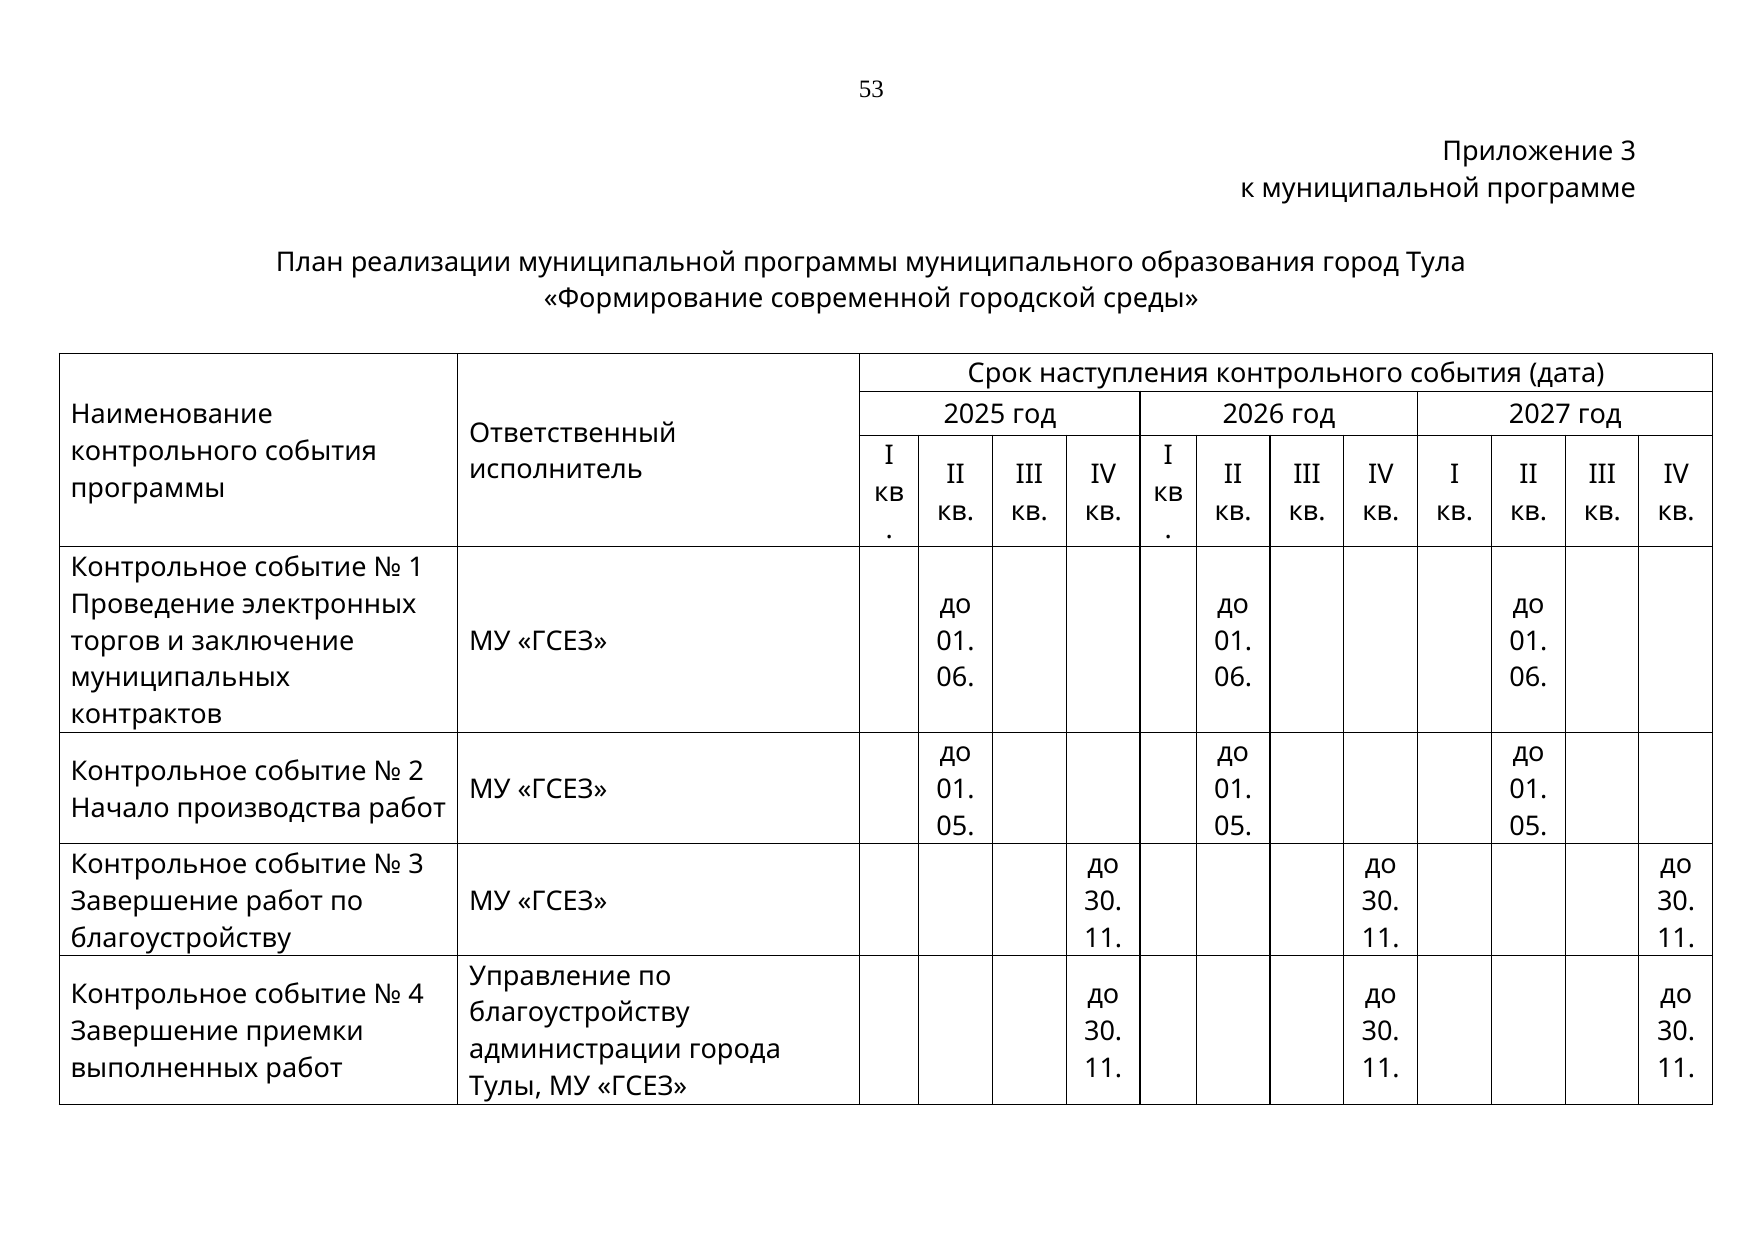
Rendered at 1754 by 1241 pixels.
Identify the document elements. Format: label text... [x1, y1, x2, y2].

table_header Ответственный исполнитель [458, 354, 859, 546]
table_cell [1271, 733, 1343, 843]
table_cell до 01. 06. [919, 547, 992, 732]
table_cell II кв. [1492, 436, 1565, 546]
table_cell [993, 844, 1066, 955]
table_cell [860, 956, 918, 1103]
table_cell [1492, 844, 1565, 955]
title План реализации муниципальной программы муниципального образования город Тула [106, 242, 1636, 279]
table_cell IV кв. [1344, 436, 1417, 546]
table_cell I кв. [860, 436, 918, 546]
table_cell до 01. 06. [1492, 547, 1565, 732]
table_cell 2025 год [860, 392, 1139, 434]
title Приложение 3 [106, 131, 1636, 168]
table_cell до 30. 11. [1639, 844, 1712, 955]
table_cell Контрольное событие № 3 Завершение работ по благоустройству [60, 844, 457, 955]
table_cell [1141, 733, 1196, 843]
table_cell [1197, 956, 1269, 1103]
table_cell [860, 733, 918, 843]
table_cell [1566, 844, 1638, 955]
table_cell до 01. 05. [919, 733, 992, 843]
table_cell [1141, 844, 1196, 955]
table_cell [1566, 733, 1638, 843]
table_cell [1639, 733, 1712, 843]
table_cell I кв. [1418, 436, 1491, 546]
table_cell Контрольное событие № 4 Завершение приемки выполненных работ [60, 956, 457, 1103]
table_cell [1271, 844, 1343, 955]
table_cell до 01. 05. [1492, 733, 1565, 843]
title «Формирование современной городской среды» [106, 279, 1636, 316]
table_cell [1271, 956, 1343, 1103]
table_cell IV кв. [1067, 436, 1139, 546]
table_cell [1344, 547, 1417, 732]
table_cell до 30. 11. [1067, 844, 1139, 955]
table_cell [1418, 844, 1491, 955]
table_cell [1344, 733, 1417, 843]
table_cell [1566, 956, 1638, 1103]
table_cell [1418, 547, 1491, 732]
table_cell [1141, 547, 1196, 732]
table_cell Контрольное событие № 2 Начало производства работ [60, 733, 457, 843]
table_cell до 30. 11. [1344, 844, 1417, 955]
table_cell [993, 733, 1066, 843]
table_cell [1067, 733, 1139, 843]
table_cell 2027 год [1418, 392, 1712, 434]
title к муниципальной программе [106, 168, 1636, 205]
table_cell [1418, 733, 1491, 843]
table_cell [1271, 547, 1343, 732]
table_cell до 30. 11. [1067, 956, 1139, 1103]
table_cell IV кв. [1639, 436, 1712, 546]
table_cell [860, 844, 918, 955]
table_cell до 30. 11. [1344, 956, 1417, 1103]
table_cell III кв. [1271, 436, 1343, 546]
table_cell [1067, 547, 1139, 732]
table_cell [919, 844, 992, 955]
table_cell [1566, 547, 1638, 732]
table_header Наименование контрольного события программы [60, 354, 457, 546]
table_cell до 01. 06. [1197, 547, 1269, 732]
table_cell Контрольное событие № 1 Проведение электронных торгов и заключение муниципальных контрактов [60, 547, 457, 732]
table_cell I кв. [1141, 436, 1196, 546]
table_cell [993, 547, 1066, 732]
table_cell МУ «ГСЕЗ» [458, 733, 859, 843]
table_cell II кв. [1197, 436, 1269, 546]
table_cell [1492, 956, 1565, 1103]
table_cell [919, 956, 992, 1103]
table_cell II кв. [919, 436, 992, 546]
table_cell [1639, 547, 1712, 732]
table_cell [1141, 956, 1196, 1103]
table_cell III кв. [993, 436, 1066, 546]
table_cell 2026 год [1141, 392, 1417, 434]
table_header Срок наступления контрольного события (дата) [860, 354, 1712, 391]
table_cell III кв. [1566, 436, 1638, 546]
table_cell МУ «ГСЕЗ» [458, 547, 859, 732]
table_cell Управление по благоустройству администрации города Тулы, МУ «ГСЕЗ» [458, 956, 859, 1103]
table_cell МУ «ГСЕЗ» [458, 844, 859, 955]
table_cell до 30. 11. [1639, 956, 1712, 1103]
table_cell [1197, 844, 1269, 955]
table_cell [860, 547, 918, 732]
table_cell до 01. 05. [1197, 733, 1269, 843]
table_cell [1418, 956, 1491, 1103]
table_cell [993, 956, 1066, 1103]
